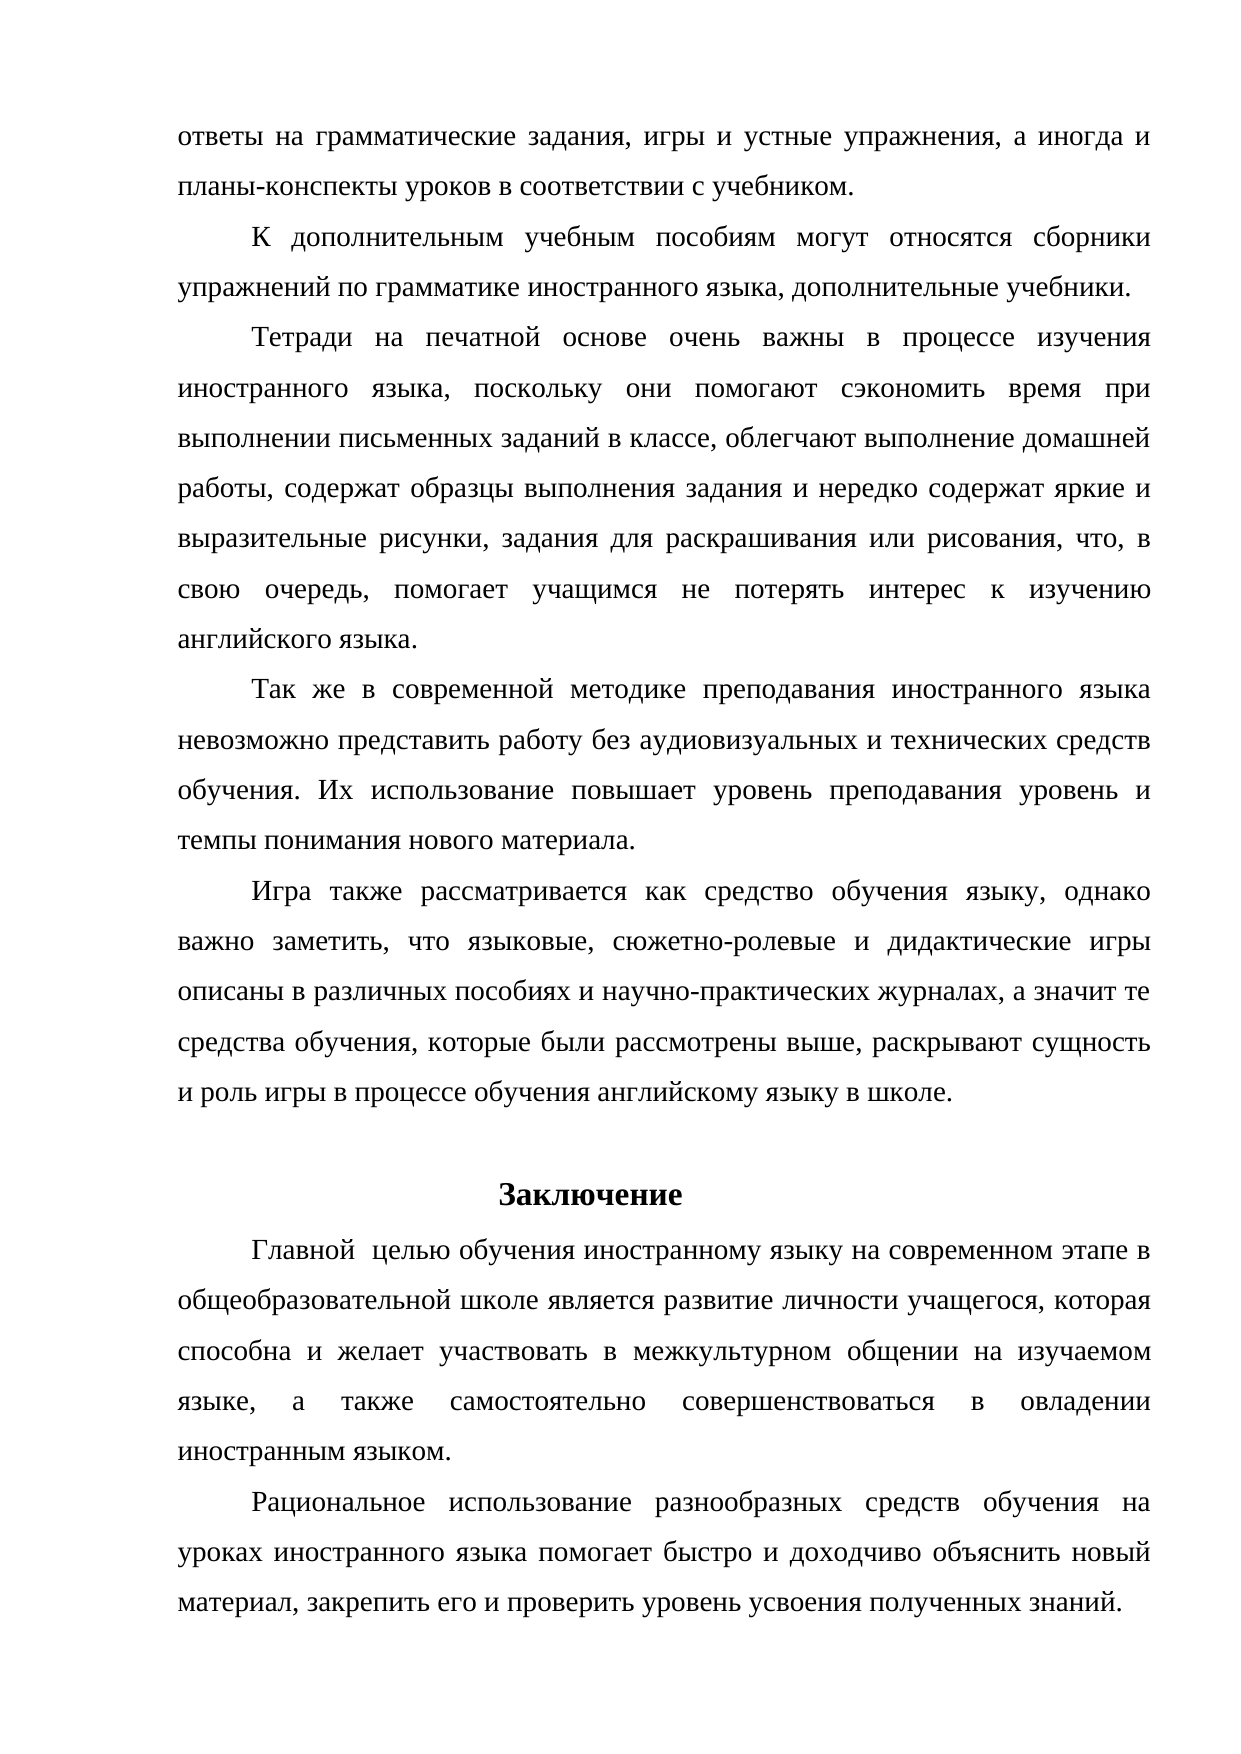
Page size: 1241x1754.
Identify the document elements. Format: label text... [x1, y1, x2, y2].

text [177, 118, 1152, 202]
text Игра также рассматривается как средство обучения языку, однако важно заметить, что языковые, сюжетно-ролевые и дидактические игры описаны в различных пособиях и научно-практических журналах, а значит те средства обучения, которые были рассмотрены выше, раскрывают сущность и роль игры в процессе обучения английскому языку в школе. [177, 873, 1152, 1108]
text Заключение [177, 1175, 1152, 1213]
text Рациональное использование разнообразных средств обучения на уроках иностранного языка помогает быстро и доходчиво объяснить новый материал, закрепить его и проверить уровень усвоения полученных знаний. [177, 1484, 1152, 1618]
text Тетради на печатной основе очень важны в процессе изучения иностранного языка, поскольку они помогают сэкономить время при выполнении письменных заданий в классе, облегчают выполнение домашней работы, содержат образцы выполнения задания и нередко содержат яркие и выразительные рисунки, задания для раскрашивания или рисования, что, в свою очередь, помогает учащимся не потерять интерес к изучению английского языка. [177, 319, 1152, 655]
text Так же в современной методике преподавания иностранного языка невозможно представить работу без аудиовизуальных и технических средств обучения. Их использование повышает уровень преподавания уровень и темпы понимания нового материала. [177, 672, 1152, 856]
text Главной целью обучения иностранному языку на современном этапе в общеобразовательной школе является развитие личности учащегося, которая способна и желает участвовать в межкультурном общении на изучаемом языке, а также самостоятельно совершенствоваться в овладении иностранным языком. [177, 1232, 1152, 1467]
text К дополнительным учебным пособиям могут относятся сборники упражнений по грамматике иностранного языка, дополнительные учебники. [177, 219, 1152, 303]
